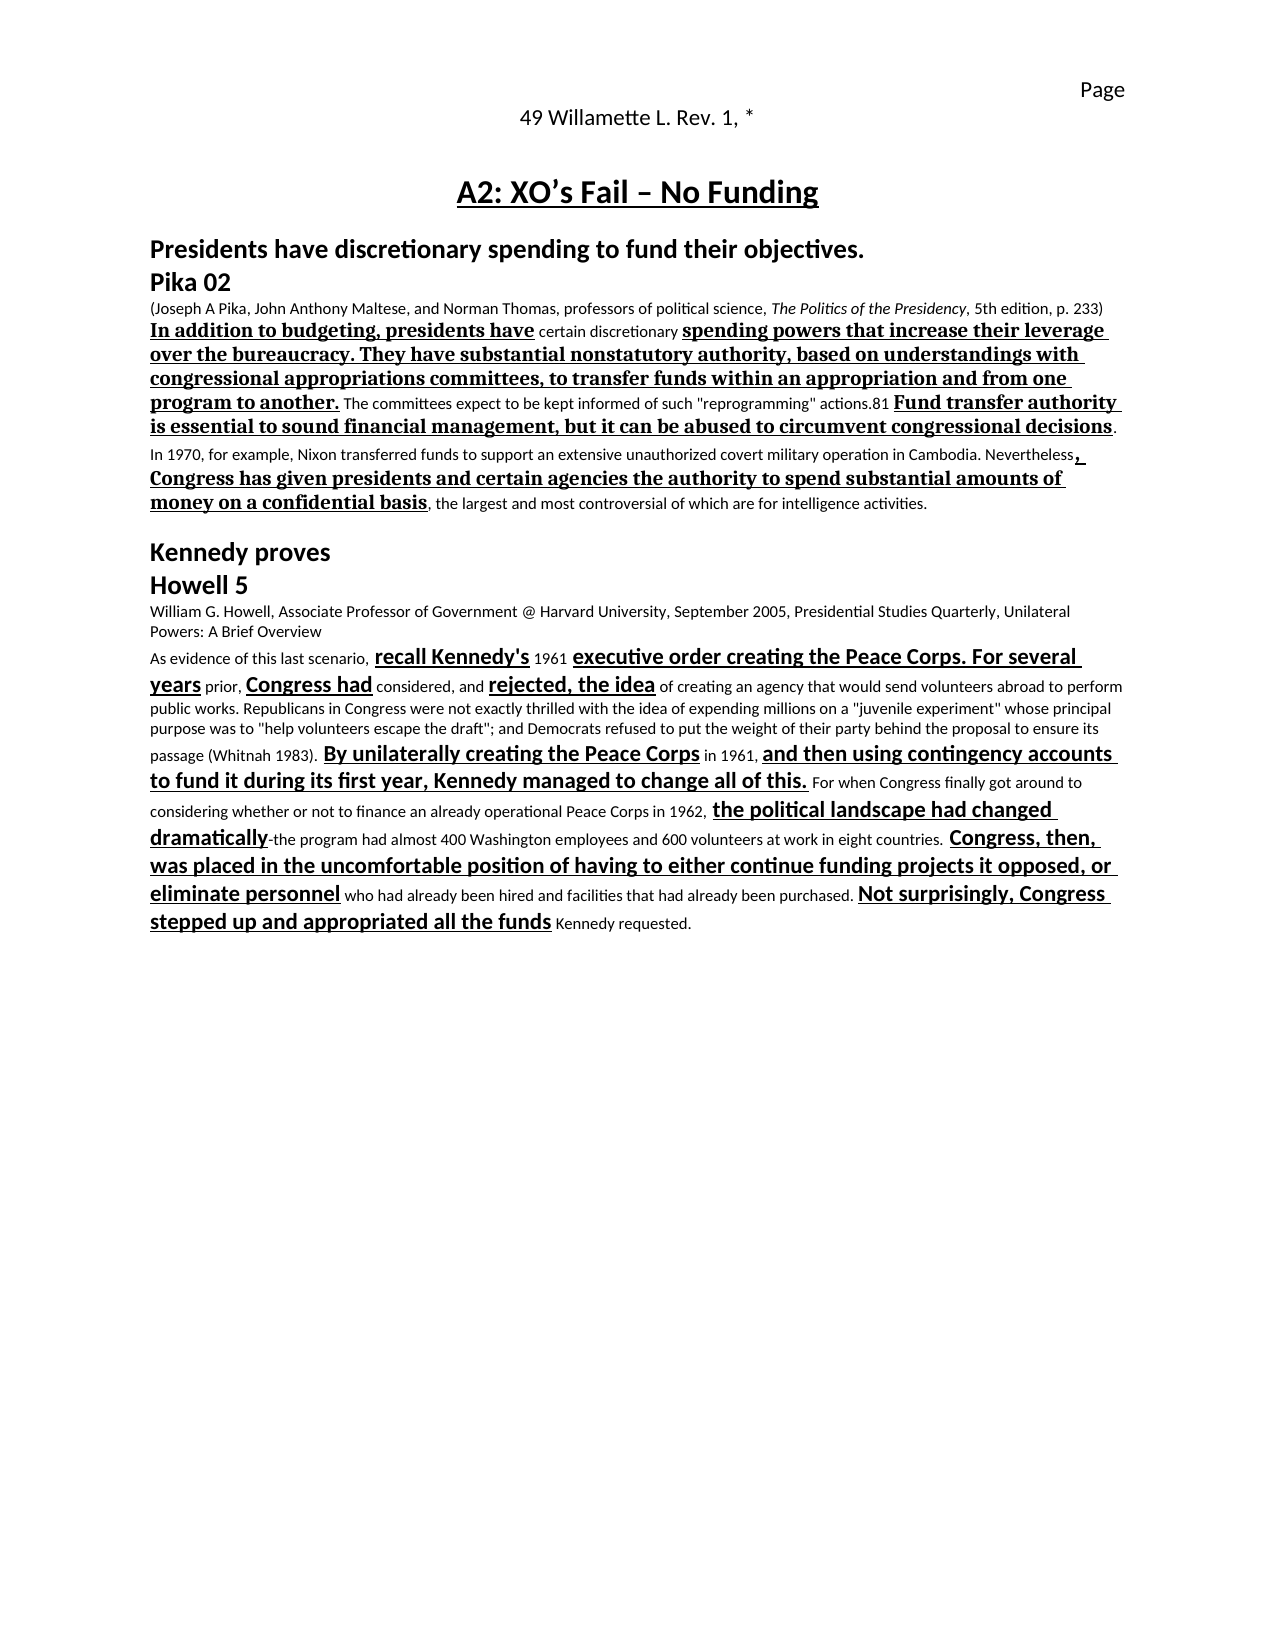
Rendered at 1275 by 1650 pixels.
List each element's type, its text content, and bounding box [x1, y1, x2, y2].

text Pika 02 [150, 265, 1125, 298]
subtitle Kennedy proves [150, 535, 1125, 568]
text William G. Howell, Associate Professor of Government @ Harvard University, September 2005, Presidential Studies Quarterly, Unilateral Powers: A Brief Overview [150, 601, 1125, 642]
subtitle Presidents have discretionary spending to fund their objectives. [150, 232, 1125, 265]
text (Joseph A Pika, John Anthony Maltese, and Norman Thomas, professors of political science, The Politics of the Presidency, 5th edition, p. 233) [150, 298, 1125, 319]
text Howell 5 [150, 568, 1125, 601]
subtitle A2: XO’s Fail – No Funding [150, 171, 1125, 212]
text In addition to budgeting, presidents have certain discretionary spending powers that increase their leverage over the bureaucracy. They have substantial nonstatutory authority, based on understandings with congressional appropriations committees, to transfer funds within an appropriation and from one program to another. The committees expect to be kept informed of such "reprogramming" actions.81 Fund transfer authority is essential to sound financial management, but it can be abused to circumvent congressional decisions. In 1970, for example, Nixon transferred funds to support an extensive unauthorized covert military operation in Cambodia. Nevertheless, Congress has given presidents and certain agencies the authority to spend substantial amounts of money on a confidential basis, the largest and most controversial of which are for intelligence activities. [150, 319, 1125, 514]
text As evidence of this last scenario, recall Kennedy's 1961 executive order creating the Peace Corps. For several years prior, Congress had considered, and rejected, the idea of creating an agency that would send volunteers abroad to perform public works. Republicans in Congress were not exactly thrilled with the idea of expending millions on a "juvenile experiment" whose principal purpose was to "help volunteers escape the draft"; and Democrats refused to put the weight of their party behind the proposal to ensure its passage (Whitnah 1983). By unilaterally creating the Peace Corps in 1961, and then using contingency accounts to fund it during its first year, Kennedy managed to change all of this. For when Congress finally got around to considering whether or not to finance an already operational Peace Corps in 1962, the political landscape had changed dramatically-the program had almost 400 Washington employees and 600 volunteers at work in eight countries. Congress, then, was placed in the uncomfortable position of having to either continue funding projects it opposed, or eliminate personnel who had already been hired and facilities that had already been purchased. Not surprisingly, Congress stepped up and appropriated all the funds Kennedy requested. [150, 642, 1125, 935]
